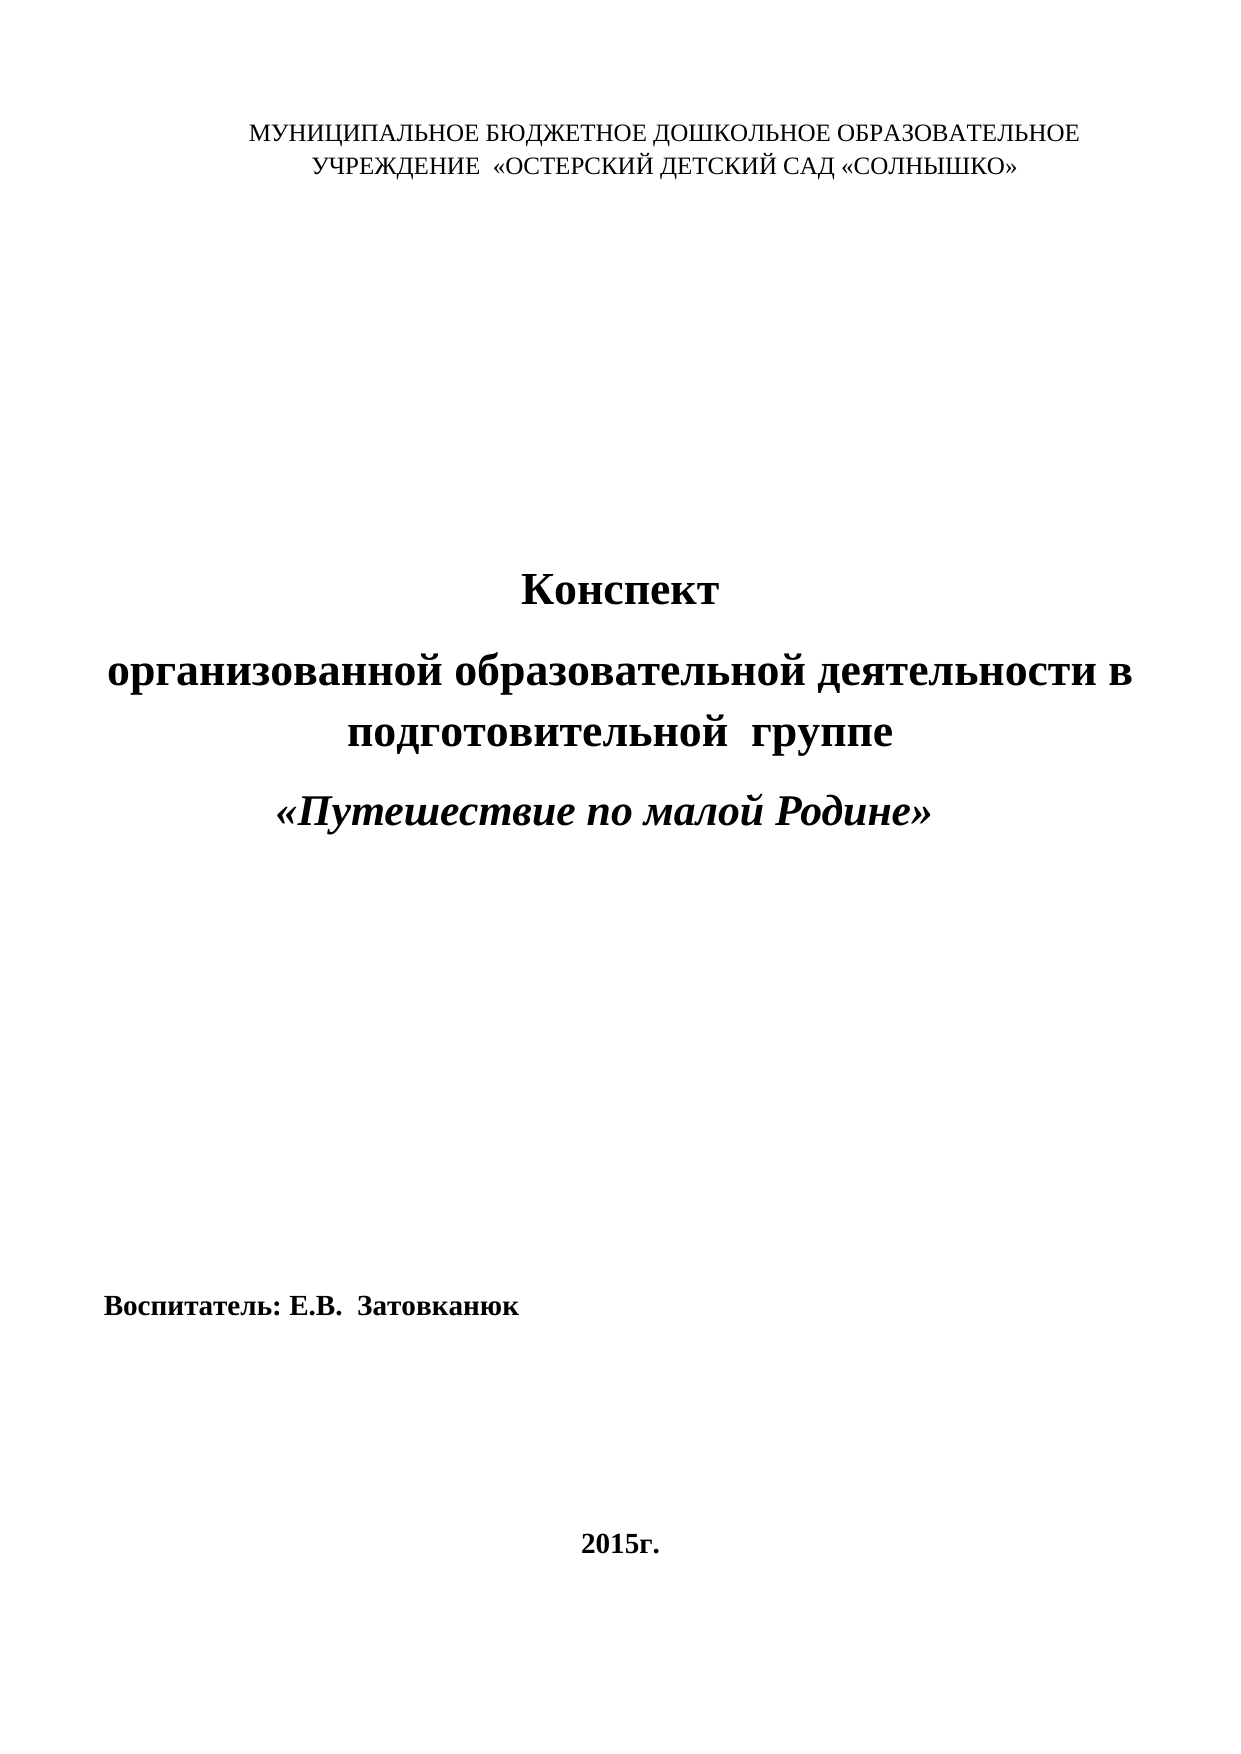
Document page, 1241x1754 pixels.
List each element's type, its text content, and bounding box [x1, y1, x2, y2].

text Конспект [88, 561, 1152, 614]
text МУНИЦИПАЛЬНОЕ БЮДЖЕТНОЕ ДОШКОЛЬНОЕ ОБРАЗОВАТЕЛЬНОЕ УЧРЕЖДЕНИЕ «ОСТЕРСКИЙ ДЕТСКИЙ САД «СОЛНЫШКО» [177, 118, 1152, 180]
text организованной образовательной деятельности в подготовительной группе [88, 643, 1152, 756]
text «Путешествие по малой Родине» [177, 784, 1152, 835]
text Воспитатель: Е.В. Затовканюк [88, 1288, 1152, 1322]
text 2015г. [88, 1526, 1152, 1559]
